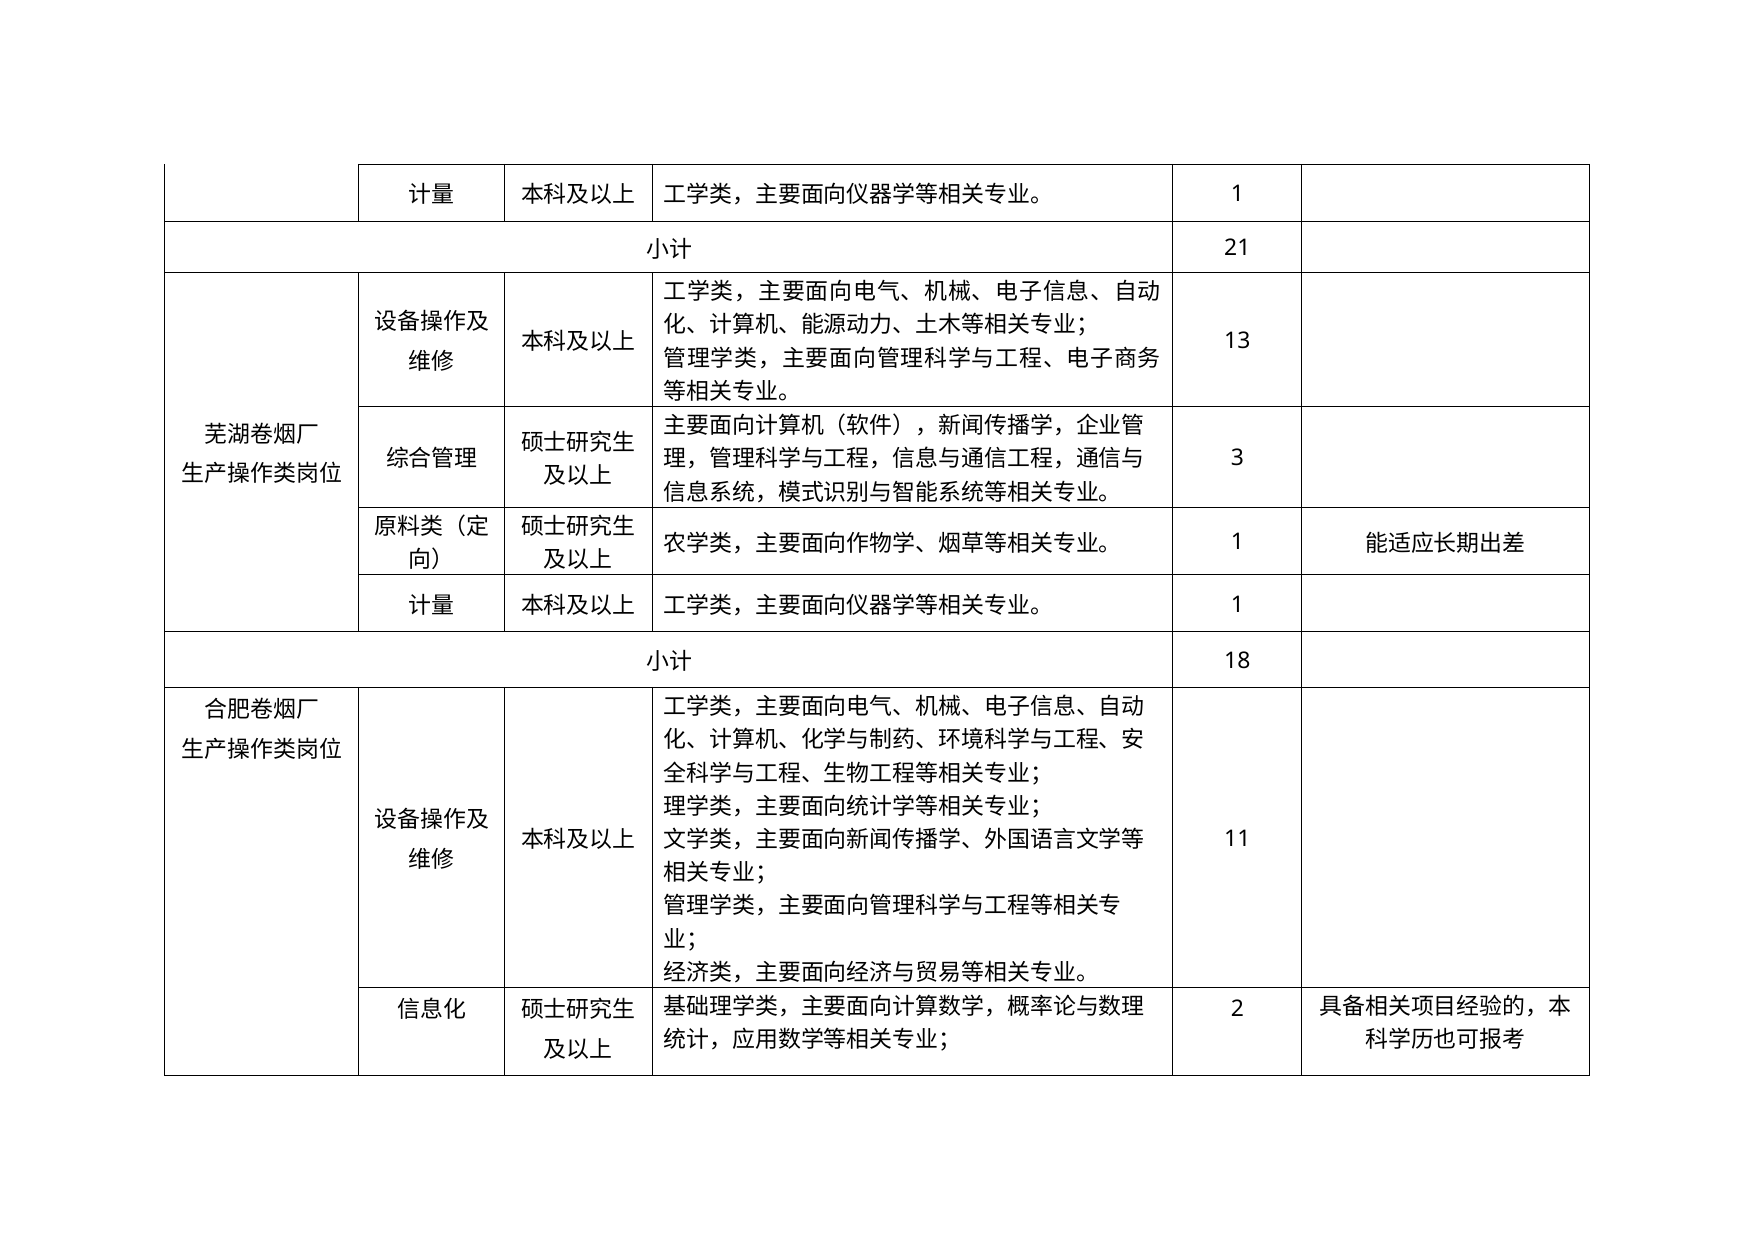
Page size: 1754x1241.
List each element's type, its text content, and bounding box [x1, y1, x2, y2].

table_cell 能适应长期出差 [1302, 508, 1589, 574]
table_cell 信息化 [359, 988, 504, 1075]
table_cell 小计 [165, 632, 1172, 687]
table_cell 工学类，主要面向电气、机械、电子信息、自动化、计算机、能源动力、土木等相关专业； 管理学类，主要面向管理科学与工程、电子商务等相关专业。 [653, 273, 1172, 406]
table_cell 工学类，主要面向电气、机械、电子信息、自动化、计算机、化学与制药、环境科学与工程、安全科学与工程、生物工程等相关专业； 理学类，主要面向统计学等相关专业； 文学类，主要面向新闻传播学、外国语言文学等相关专业； 管理学类，主要面向管理科学与工程等相关专业； 经济类，主要面向经济与贸易等相关专业。 [653, 688, 1172, 987]
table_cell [653, 988, 1172, 1075]
table_cell [1302, 407, 1589, 507]
table_cell 1 [1173, 575, 1301, 631]
table_cell 合肥卷烟厂 生产操作类岗位 [165, 688, 358, 1075]
table_cell [1302, 632, 1589, 687]
table_cell 综合管理 [359, 407, 504, 507]
table_cell 小计 [165, 222, 1172, 272]
table_cell [1302, 273, 1589, 406]
table_cell [1302, 165, 1589, 221]
table_cell 21 [1173, 222, 1301, 272]
table_cell [1302, 222, 1589, 272]
table_cell 本科及以上 [505, 165, 652, 221]
table_cell 工学类，主要面向仪器学等相关专业。 [653, 575, 1172, 631]
table_cell 11 [1173, 688, 1301, 987]
table_cell 计量 [359, 165, 504, 221]
table_cell 1 [1173, 165, 1301, 221]
table_cell 主要面向计算机（软件），新闻传播学，企业管理，管理科学与工程，信息与通信工程，通信与信息系统，模式识别与智能系统等相关专业。 [653, 407, 1172, 507]
table_cell 工学类，主要面向仪器学等相关专业。 [653, 165, 1172, 221]
table_cell 硕士研究生及以上 [505, 407, 652, 507]
table_cell 本科及以上 [505, 688, 652, 987]
table_cell 硕士研究生及以上 [505, 508, 652, 574]
table_cell 计量 [359, 575, 504, 631]
table_cell 本科及以上 [505, 575, 652, 631]
table_cell 设备操作及维修 [359, 688, 504, 987]
table_cell 1 [1173, 508, 1301, 574]
table_cell 2 [1173, 988, 1301, 1075]
table_cell 设备操作及维修 [359, 273, 504, 406]
table_cell 原料类（定向） [359, 508, 504, 574]
table_cell 具备相关项目经验的，本科学历也可报考 [1302, 988, 1589, 1075]
table_cell 硕士研究生及以上 [505, 988, 652, 1075]
table_cell 13 [1173, 273, 1301, 406]
table_cell 3 [1173, 407, 1301, 507]
table_cell 农学类，主要面向作物学、烟草等相关专业。 [653, 508, 1172, 574]
table_cell [1302, 575, 1589, 631]
table_cell [1302, 688, 1589, 987]
table_cell 18 [1173, 632, 1301, 687]
table_cell 芜湖卷烟厂 生产操作类岗位 [165, 273, 358, 631]
table_cell 本科及以上 [505, 273, 652, 406]
